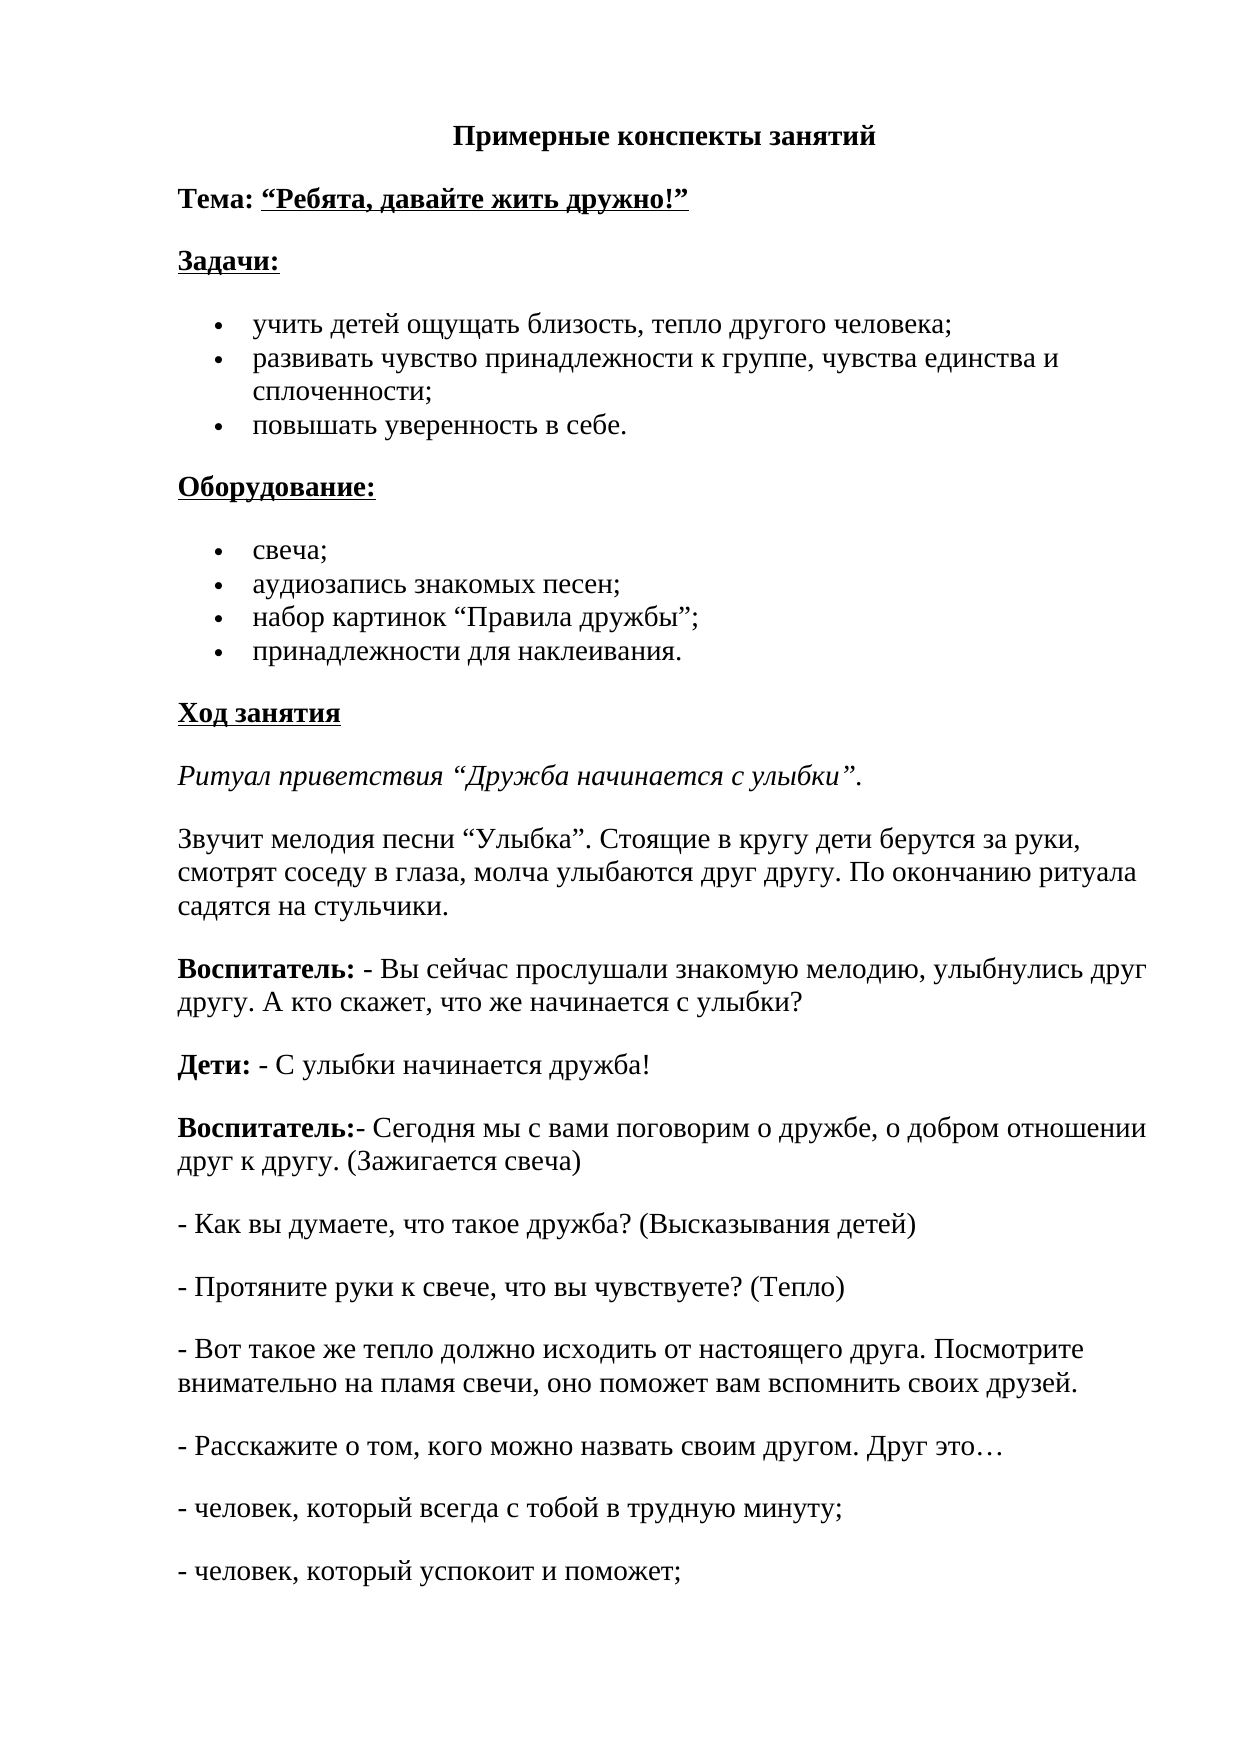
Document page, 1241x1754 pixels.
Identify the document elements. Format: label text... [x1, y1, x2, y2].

list учить детей ощущать близость, тепло другого человека; [215, 306, 1152, 340]
list повышать уверенность в себе. [215, 407, 1152, 440]
list аудиозапись знакомых песен; [215, 566, 1152, 599]
text Оборудование: [177, 469, 1152, 503]
list развивать чувство принадлежности к группе, чувства единства и сплоченности; [215, 340, 1152, 407]
text - Расскажите о том, кого можно назвать своим другом. Друг это… [177, 1428, 1152, 1461]
text Воспитатель: - Вы сейчас прослушали знакомую мелодию, улыбнулись друг другу. А кто скажет, что же начинается с улыбки? [177, 951, 1152, 1018]
text - человек, который всегда с тобой в трудную минуту; [177, 1490, 1152, 1524]
text Ход занятия [177, 696, 1152, 729]
text Воспитатель:- Сегодня мы с вами поговорим о дружбе, о добром отношении друг к другу. (Зажигается свеча) [177, 1110, 1152, 1177]
text Дети: - С улыбки начинается дружба! [177, 1047, 1152, 1081]
text - Вот такое же тепло должно исходить от настоящего друга. Посмотрите внимательно на пламя свечи, оно поможет вам вспомнить своих друзей. [177, 1331, 1152, 1398]
list свеча; [215, 532, 1152, 566]
list принадлежности для наклеивания. [215, 633, 1152, 666]
text Задачи: [177, 243, 1152, 277]
text - человек, который успокоит и поможет; [177, 1553, 1152, 1587]
text - Протяните руки к свече, что вы чувствуете? (Тепло) [177, 1269, 1152, 1302]
text Ритуал приветствия “Дружба начинается с улыбки”. [177, 758, 1152, 792]
text Звучит мелодия песни “Улыбка”. Стоящие в кругу дети берутся за руки, смотрят соседу в глаза, молча улыбаются друг другу. По окончанию ритуала садятся на стульчики. [177, 821, 1152, 922]
text Примерные конспекты занятий [177, 118, 1152, 152]
text Тема: “Ребята, давайте жить дружно!” [177, 181, 1152, 214]
list набор картинок “Правила дружбы”; [215, 599, 1152, 633]
text - Как вы думаете, что такое дружба? (Высказывания детей) [177, 1206, 1152, 1239]
